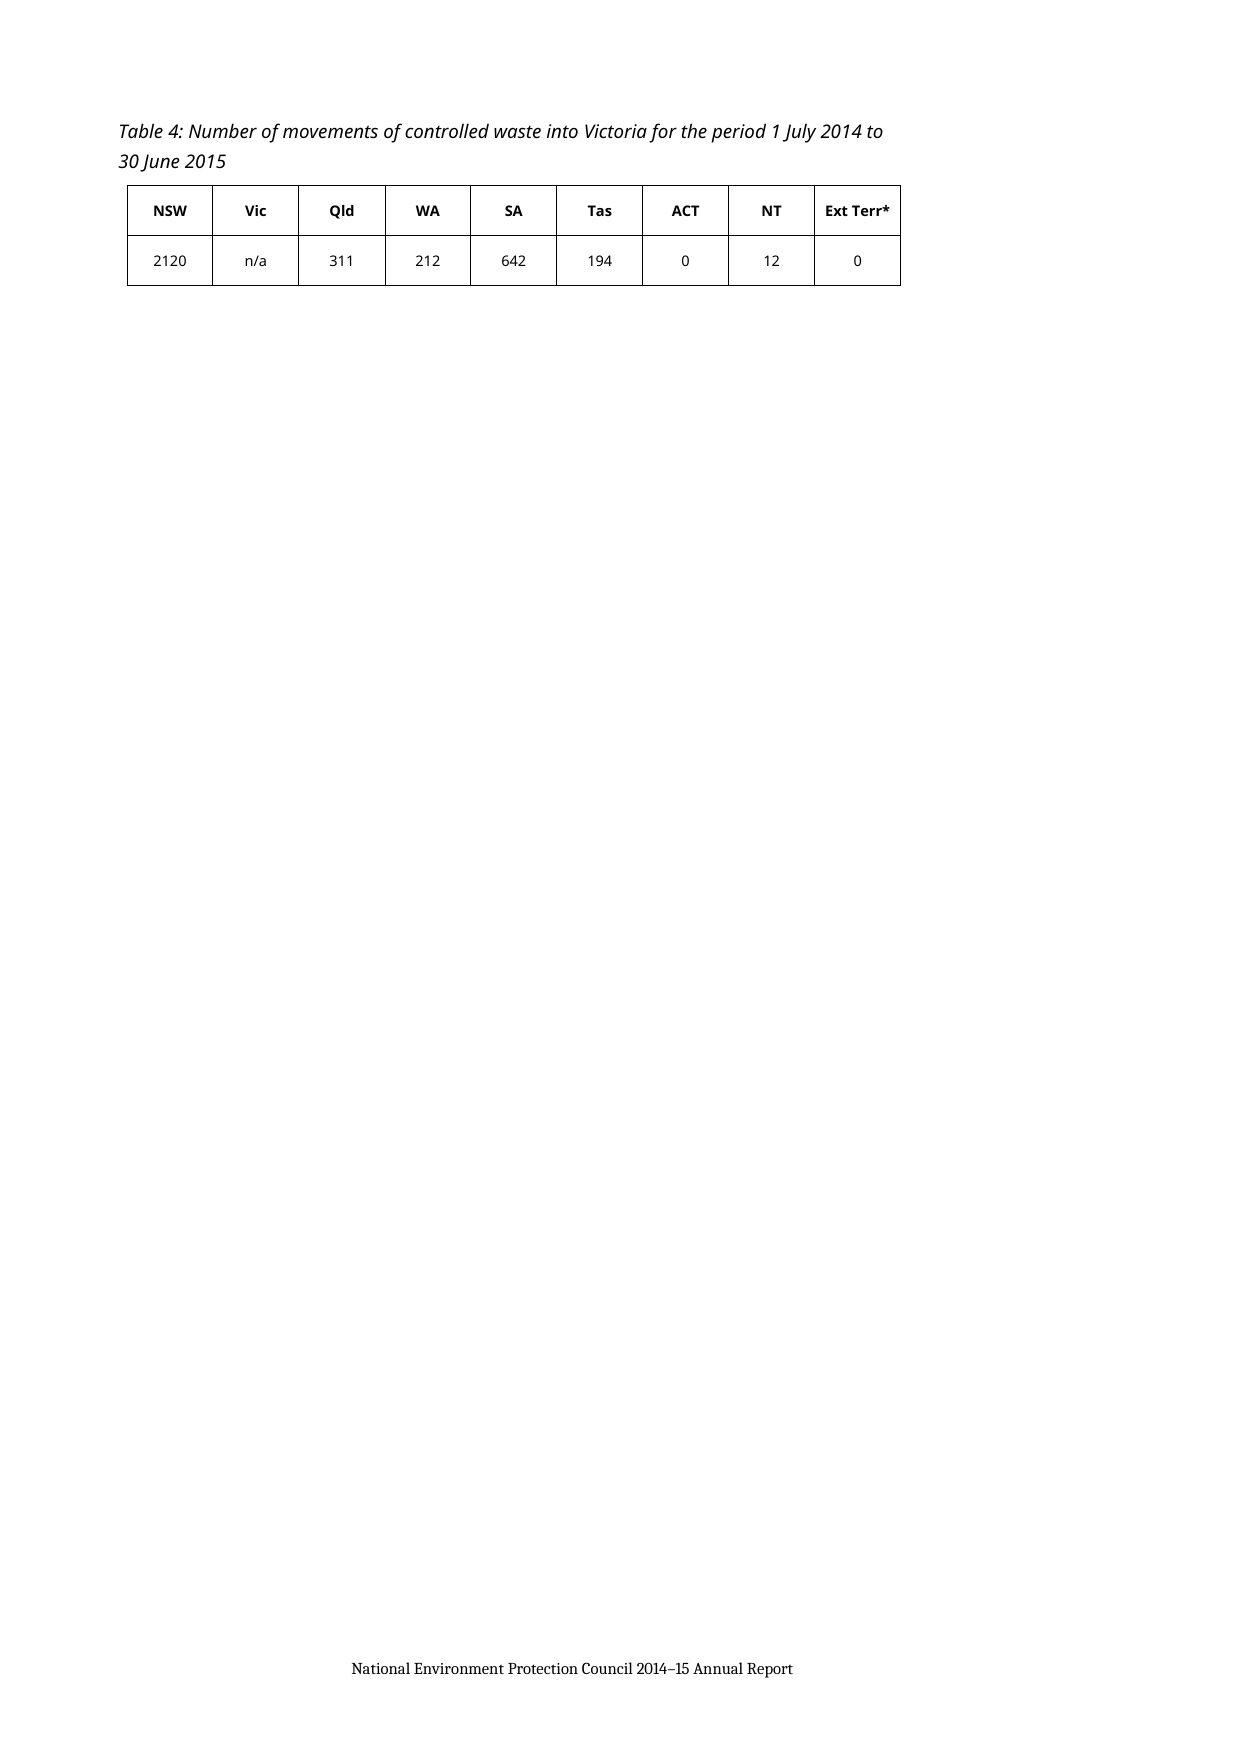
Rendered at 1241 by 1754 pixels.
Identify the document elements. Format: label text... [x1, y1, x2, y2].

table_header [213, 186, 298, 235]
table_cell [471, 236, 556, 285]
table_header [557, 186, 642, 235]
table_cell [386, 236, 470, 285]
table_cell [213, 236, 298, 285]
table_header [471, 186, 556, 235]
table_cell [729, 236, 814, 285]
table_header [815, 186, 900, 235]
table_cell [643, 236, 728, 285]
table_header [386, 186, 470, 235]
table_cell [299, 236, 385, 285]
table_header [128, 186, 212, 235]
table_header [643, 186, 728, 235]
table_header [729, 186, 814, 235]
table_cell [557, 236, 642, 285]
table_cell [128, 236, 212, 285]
subtitle Table 4: Number of movements of controlled waste into Victoria for the period 1 July 2014 to 30 June 2015 [118, 118, 1064, 174]
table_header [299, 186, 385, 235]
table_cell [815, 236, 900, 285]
